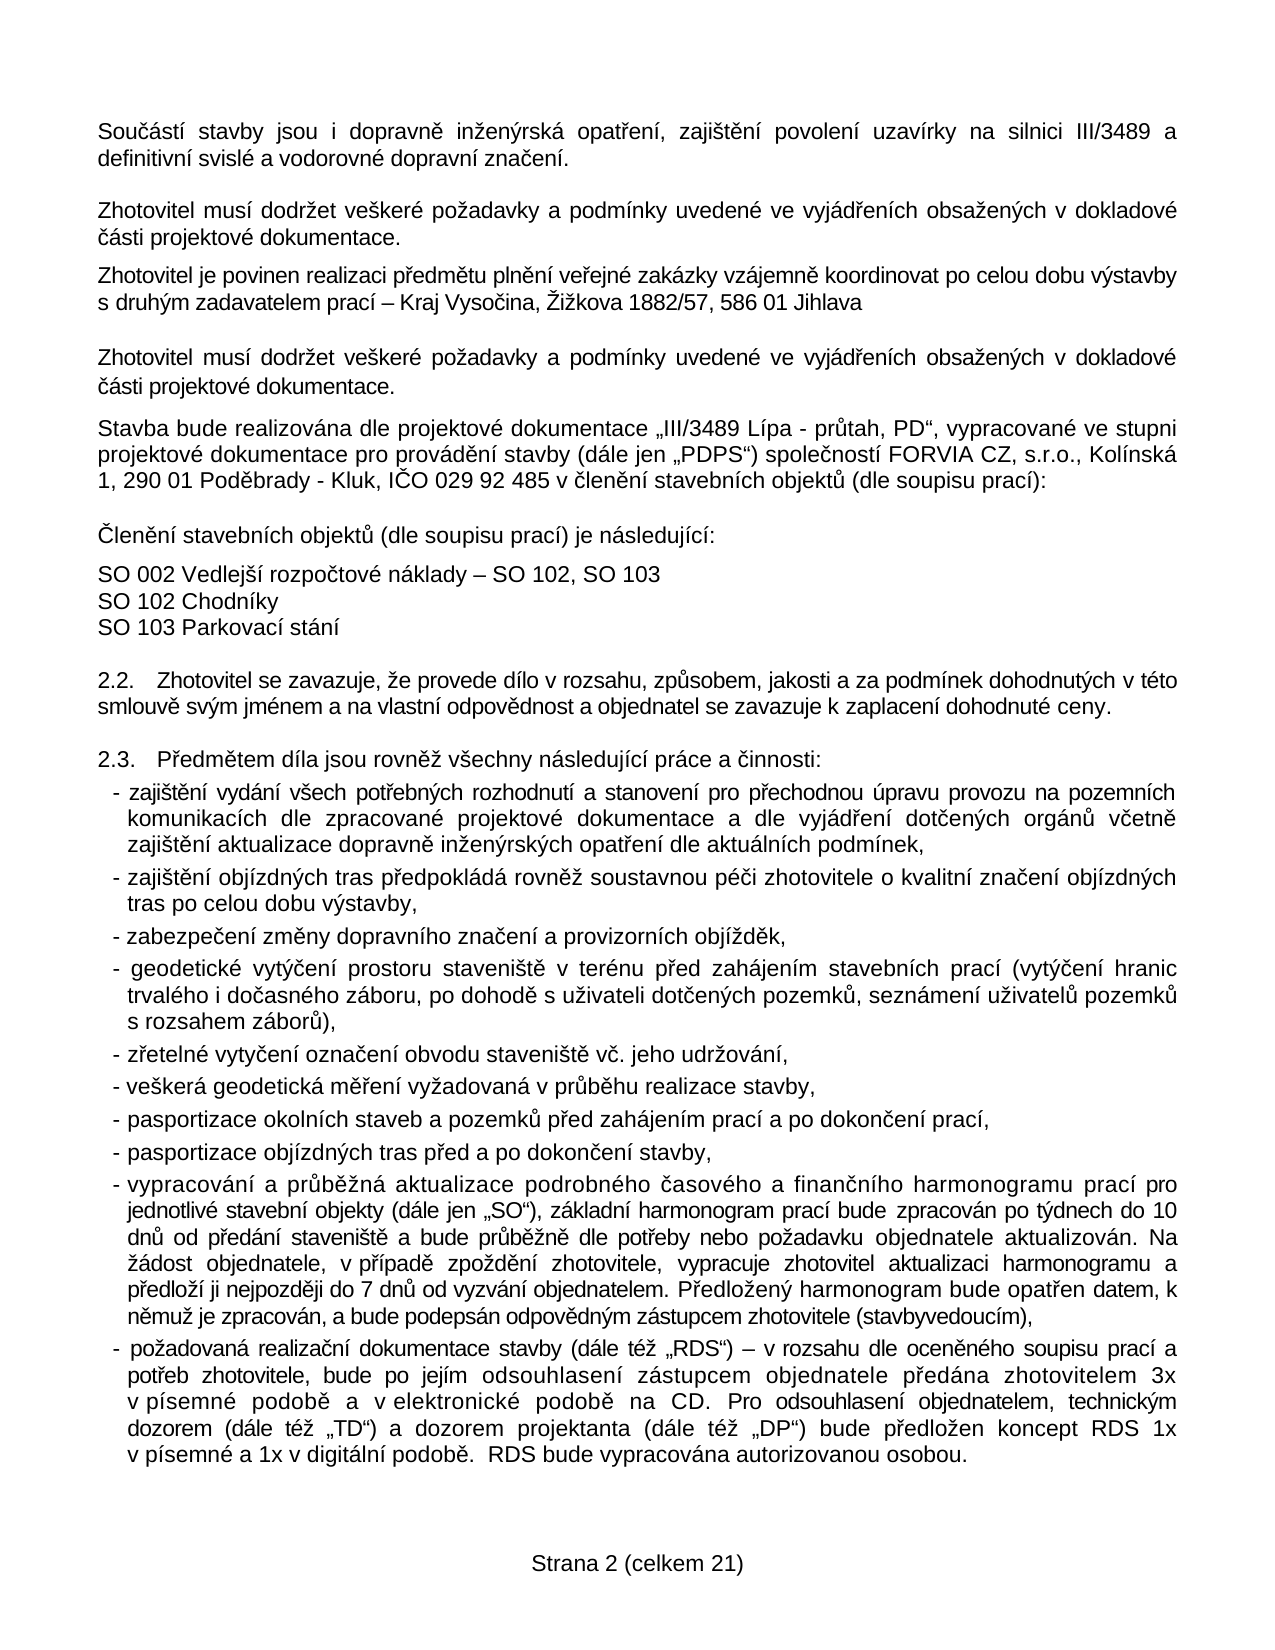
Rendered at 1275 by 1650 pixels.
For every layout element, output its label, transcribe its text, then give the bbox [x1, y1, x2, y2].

text - zabezpečení změny dopravního značení a provizorních objížděk, [112, 923, 1177, 949]
text Součástí stavby jsou i dopravně inženýrská opatření, zajištění povolení uzavírky na silnici III/3489 a definitivní svislé a vodorovné dopravní značení. [97, 118, 1177, 171]
text - pasportizace objízdných tras před a po dokončení stavby, [112, 1138, 1177, 1165]
text SO 102 Chodníky [97, 588, 1177, 614]
text - požadovaná realizační dokumentace stavby (dále též „RDS“) – v rozsahu dle oceněného soupisu prací a potřeb zhotovitele, bude po jejím odsouhlasení zástupcem objednatele předána zhotovitelem 3x v písemné podobě a v elektronické podobě na CD. Pro odsouhlasení objednatelem, technickým dozorem (dále též „TD“) a dozorem projektanta (dále též „DP“) bude předložen koncept RDS 1x v písemné a 1x v digitální podobě. RDS bude vypracována autorizovanou osobou. [112, 1335, 1177, 1467]
text Členění stavebních objektů (dle soupisu prací) je následující: [97, 522, 1177, 549]
text SO 002 Vedlejší rozpočtové náklady – SO 102, SO 103 [97, 561, 1177, 588]
text - pasportizace okolních staveb a pozemků před zahájením prací a po dokončení prací, [112, 1106, 1177, 1132]
text Stavba bude realizována dle projektové dokumentace „III/3489 Lípa - průtah, PD“, vypracované ve stupni projektové dokumentace pro provádění stavby (dále jen „PDPS“) společností FORVIA CZ, s.r.o., Kolínská 1, 290 01 Poděbrady - Kluk, IČO 029 92 485 v členění stavebních objektů (dle soupisu prací): [97, 414, 1177, 493]
list Zhotovitel se zavazuje, že provede dílo v rozsahu, způsobem, jakosti a za podmínek dohodnutých v této smlouvě svým jménem a na vlastní odpovědnost a objednatel se zavazuje k zaplacení dohodnuté ceny. [97, 667, 1177, 719]
text - vypracování a průběžná aktualizace podrobného časového a finančního harmonogramu prací pro jednotlivé stavební objekty (dále jen „SO“), základní harmonogram prací bude zpracován po týdnech do 10 dnů od předání staveniště a bude průběžně dle potřeby nebo požadavku objednatele aktualizován. Na žádost objednatele, v případě zpoždění zhotovitele, vypracuje zhotovitel aktualizaci harmonogramu a předloží ji nejpozději do 7 dnů od vyzvání objednatelem. Předložený harmonogram bude opatřen datem, k němuž je zpracován, a bude podepsán odpovědným zástupcem zhotovitele (stavbyvedoucím), [112, 1171, 1177, 1329]
text Zhotovitel musí dodržet veškeré požadavky a podmínky uvedené ve vyjádřeních obsažených v dokladové části projektové dokumentace. [97, 344, 1177, 399]
text - zajištění objízdných tras předpokládá rovněž soustavnou péči zhotovitele o kvalitní značení objízdných tras po celou dobu výstavby, [112, 864, 1177, 916]
text - veškerá geodetická měření vyžadovaná v průběhu realizace stavby, [112, 1073, 1177, 1099]
text SO 103 Parkovací stání [97, 614, 1177, 640]
list Zhotovitel musí dodržet veškeré požadavky a podmínky uvedené ve vyjádřeních obsažených v dokladové části projektové dokumentace. [97, 197, 1177, 250]
list Předmětem díla jsou rovněž všechny následující práce a činnosti: [97, 746, 1177, 772]
text - geodetické vytýčení prostoru staveniště v terénu před zahájením stavebních prací (vytýčení hranic trvalého i dočasného záboru, po dohodě s uživateli dotčených pozemků, seznámení uživatelů pozemků s rozsahem záborů), [112, 955, 1177, 1034]
text - zajištění vydání všech potřebných rozhodnutí a stanovení pro přechodnou úpravu provozu na pozemních komunikacích dle zpracované projektové dokumentace a dle vyjádření dotčených orgánů včetně zajištění aktualizace dopravně inženýrských opatření dle aktuálních podmínek, [112, 778, 1177, 857]
text - zřetelné vytyčení označení obvodu staveniště vč. jeho udržování, [112, 1041, 1177, 1067]
text Zhotovitel je povinen realizaci předmětu plnění veřejné zakázky vzájemně koordinovat po celou dobu výstavby s druhým zadavatelem prací – Kraj Vysočina, Žižkova 1882/57, 586 01 Jihlava [97, 262, 1177, 315]
